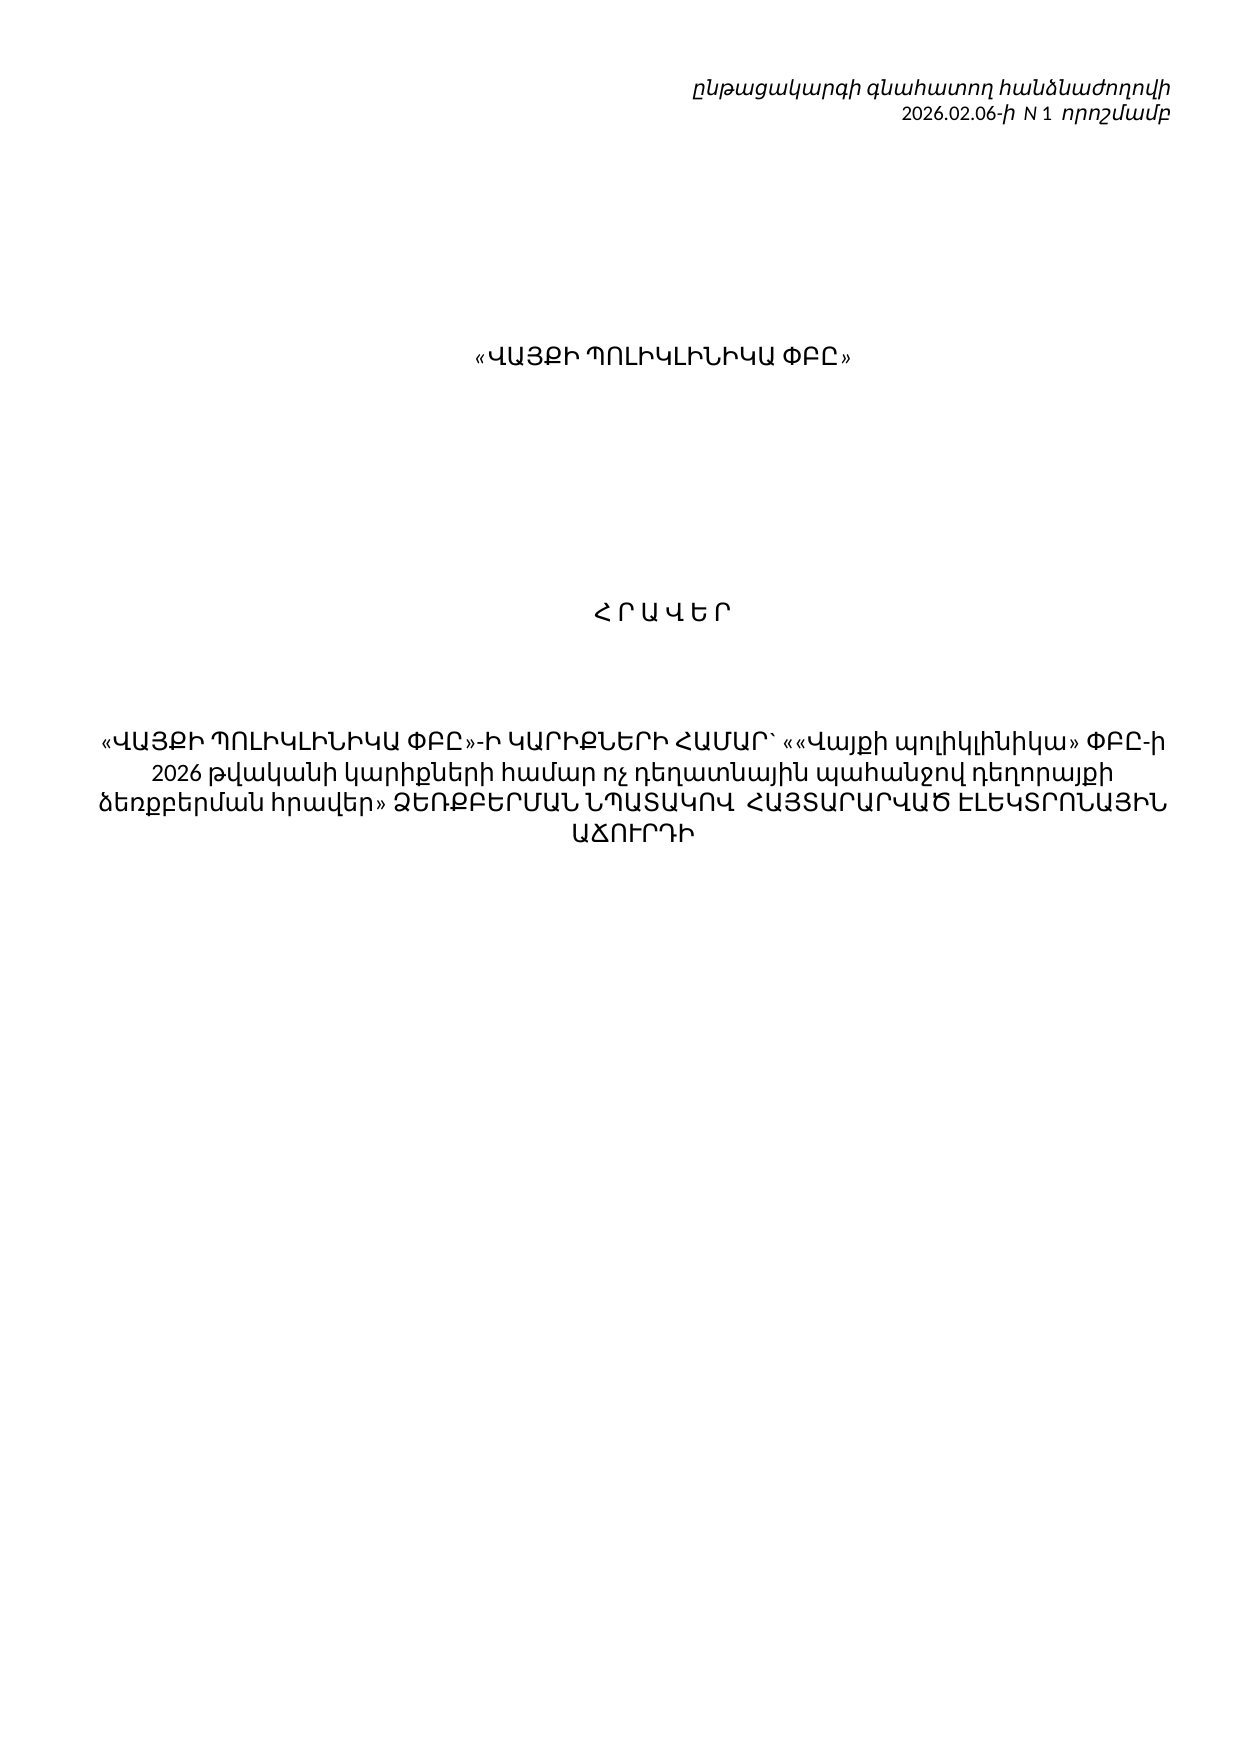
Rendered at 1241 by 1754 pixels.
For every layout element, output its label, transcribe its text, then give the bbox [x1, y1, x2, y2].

text «ՎԱՅՔԻ ՊՈԼԻԿԼԻՆԻԿԱ ՓԲԸ»-Ի ԿԱՐԻՔՆԵՐԻ ՀԱՄԱՐ` ««Վայքի պոլիկլինիկա» ՓԲԸ-ի 2026 թվականի կարիքների համար ոչ դեղատնային պահանջով դեղորայքի ձեռքբերման հրավեր» ՁԵՌՔԲԵՐՄԱՆ ՆՊԱՏԱԿՈՎ ՀԱՅՏԱՐԱՐՎԱԾ ԷԼԵԿՏՐՈՆԱՅԻՆ ԱՃՈՒՐԴԻ [94, 726, 1172, 848]
text ընթացակարգի գնահատող հանձնաժողովի [94, 75, 1171, 100]
text Հ Ր Ա Վ Ե Ր [94, 597, 1172, 628]
text 2026.02.06 -ի N 1 որոշմամբ [94, 100, 1171, 126]
text « ՎԱՅՔԻ ՊՈԼԻԿԼԻՆԻԿԱ ՓԲԸ» [94, 341, 1172, 371]
